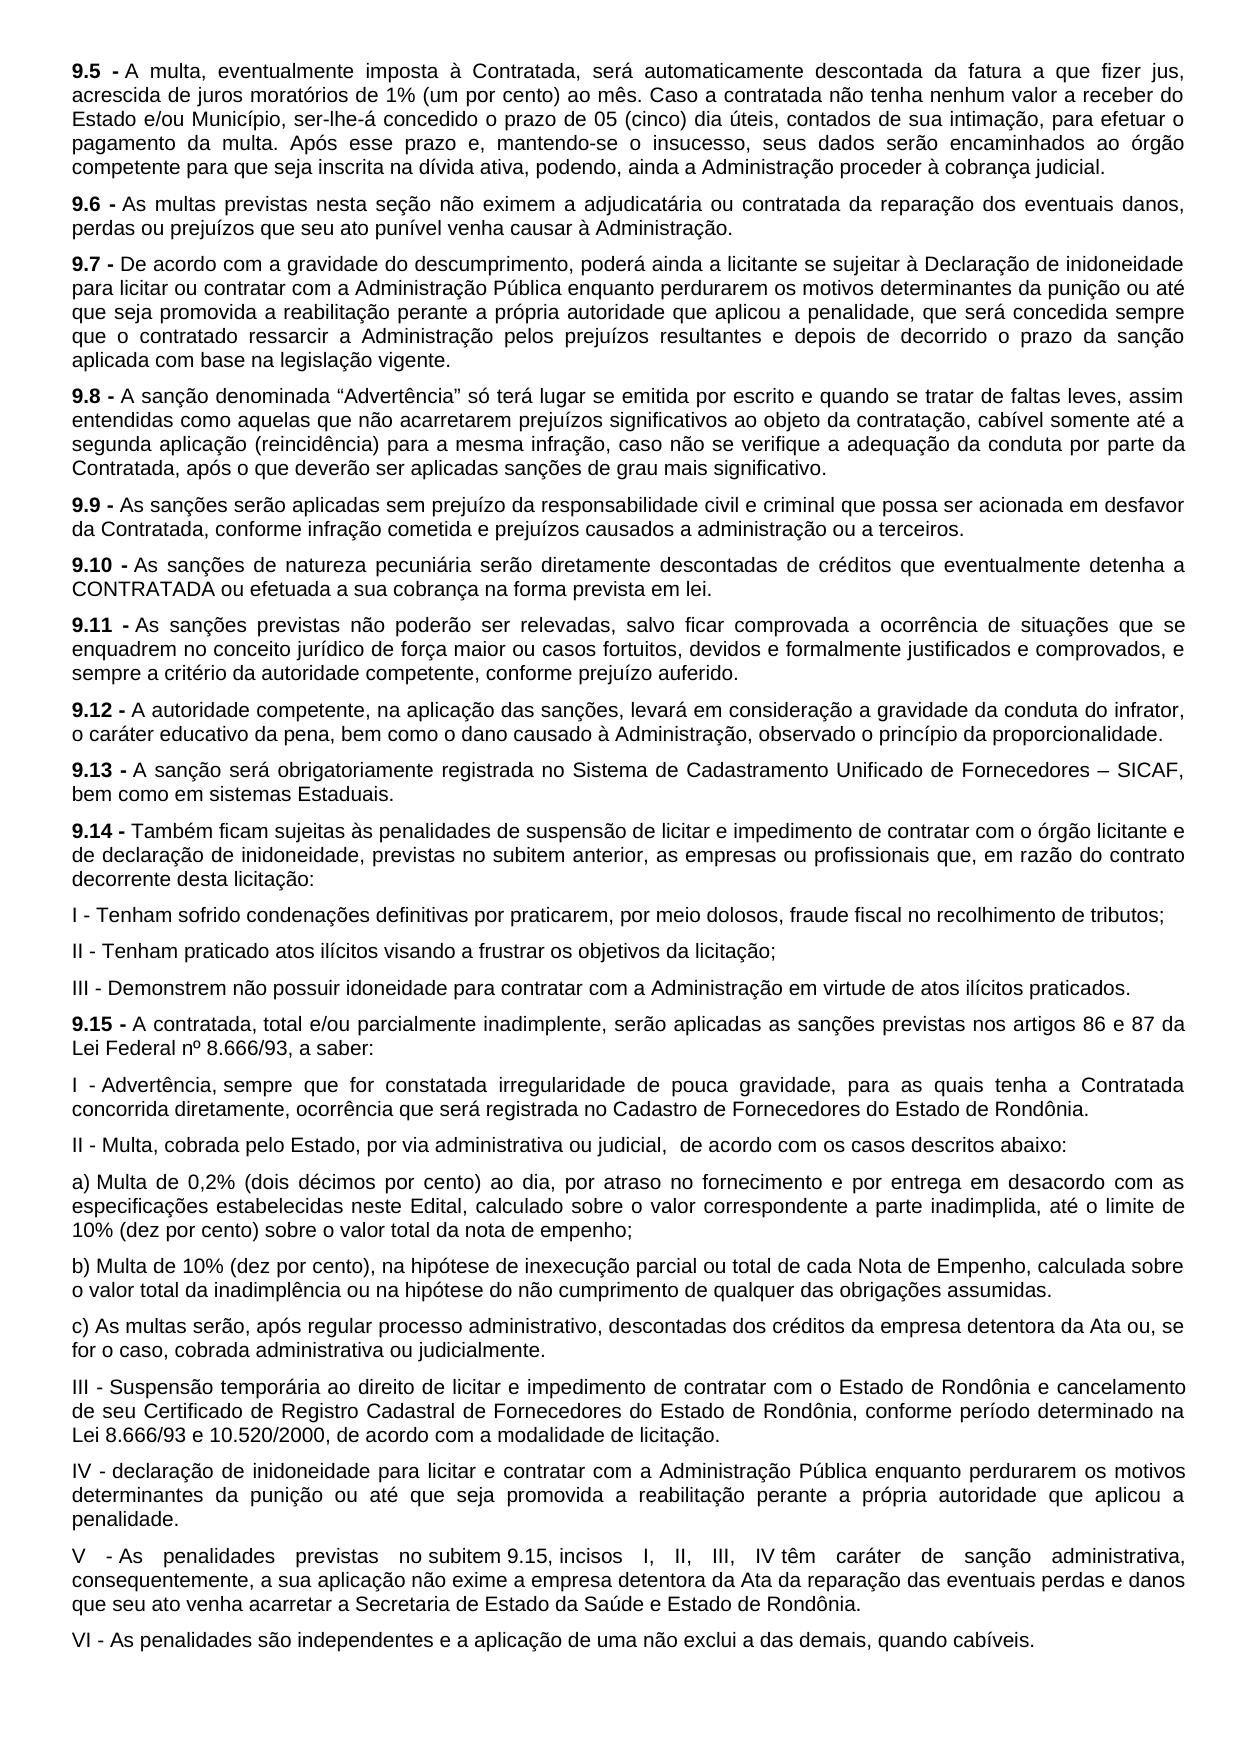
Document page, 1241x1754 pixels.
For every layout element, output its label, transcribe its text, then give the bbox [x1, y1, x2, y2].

text c) As multas serão, após regular processo administrativo, descontadas dos créditos da empresa detentora da Ata ou, se for o caso, cobrada administrativa ou judicialmente. [72, 1314, 1186, 1362]
text b) Multa de 10% (dez por cento), na hipótese de inexecução parcial ou total de cada Nota de Empenho, calculada sobre o valor total da inadimplência ou na hipótese do não cumprimento de qualquer das obrigações assumidas. [72, 1254, 1186, 1302]
text V - As penalidades previstas no subitem 9.15, incisos I, II, III, IV têm caráter de sanção administrativa, consequentemente, a sua aplicação não exime a empresa detentora da Ata da reparação das eventuais perdas e danos que seu ato venha acarretar a Secretaria de Estado da Saúde e Estado de Rondônia. [72, 1543, 1186, 1615]
text 9.5 - A multa, eventualmente imposta à Contratada, será automaticamente descontada da fatura a que fizer jus, acrescida de juros moratórios de 1% (um por cento) ao mês. Caso a contratada não tenha nenhum valor a receber do Estado e/ou Município, ser-lhe-á concedido o prazo de 05 (cinco) dia úteis, contados de sua intimação, para efetuar o pagamento da multa. Após esse prazo e, mantendo-se o insucesso, seus dados serão encaminhados ao órgão competente para que seja inscrita na dívida ativa, podendo, ainda a Administração proceder à cobrança judicial. [72, 59, 1186, 179]
text IV - declaração de inidoneidade para licitar e contratar com a Administração Pública enquanto perdurarem os motivos determinantes da punição ou até que seja promovida a reabilitação perante a própria autoridade que aplicou a penalidade. [72, 1459, 1186, 1531]
text 9.14 - Também ficam sujeitas às penalidades de suspensão de licitar e impedimento de contratar com o órgão licitante e de declaração de inidoneidade, previstas no subitem anterior, as empresas ou profissionais que, em razão do contrato decorrente desta licitação: [72, 818, 1186, 890]
text a) Multa de 0,2% (dois décimos por cento) ao dia, por atraso no fornecimento e por entrega em desacordo com as especificações estabelecidas neste Edital, calculado sobre o valor correspondente a parte inadimplida, até o limite de 10% (dez por cento) sobre o valor total da nota de empenho; [72, 1169, 1186, 1241]
text III - Demonstrem não possuir idoneidade para contratar com a Administração em virtude de atos ilícitos praticados. [72, 976, 1186, 1000]
text II - Tenham praticado atos ilícitos visando a frustrar os objetivos da licitação; [72, 939, 1186, 963]
text 9.8 - A sanção denominada “Advertência” só terá lugar se emitida por escrito e quando se tratar de faltas leves, assim entendidas como aquelas que não acarretarem prejuízos significativos ao objeto da contratação, cabível somente até a segunda aplicação (reincidência) para a mesma infração, caso não se verifique a adequação da conduta por parte da Contratada, após o que deverão ser aplicadas sanções de grau mais significativo. [72, 384, 1186, 480]
text 9.13 - A sanção será obrigatoriamente registrada no Sistema de Cadastramento Unificado de Fornecedores – SICAF, bem como em sistemas Estaduais. [72, 758, 1186, 806]
text 9.12 - A autoridade competente, na aplicação das sanções, levará em consideração a gravidade da conduta do infrator, o caráter educativo da pena, bem como o dano causado à Administração, observado o princípio da proporcionalidade. [72, 698, 1186, 746]
text 9.9 - As sanções serão aplicadas sem prejuízo da responsabilidade civil e criminal que possa ser acionada em desfavor da Contratada, conforme infração cometida e prejuízos causados a administração ou a terceiros. [72, 492, 1186, 540]
text VI - As penalidades são independentes e a aplicação de uma não exclui a das demais, quando cabíveis. [72, 1628, 1186, 1652]
text I - Tenham sofrido condenações definitivas por praticarem, por meio dolosos, fraude fiscal no recolhimento de tributos; [72, 903, 1186, 927]
text 9.11 - As sanções previstas não poderão ser relevadas, salvo ficar comprovada a ocorrência de situações que se enquadrem no conceito jurídico de força maior ou casos fortuitos, devidos e formalmente justificados e comprovados, e sempre a critério da autoridade competente, conforme prejuízo auferido. [72, 613, 1186, 685]
text 9.10 - As sanções de natureza pecuniária serão diretamente descontadas de créditos que eventualmente detenha a CONTRATADA ou efetuada a sua cobrança na forma prevista em lei. [72, 553, 1186, 601]
text II - Multa, cobrada pelo Estado, por via administrativa ou judicial, de acordo com os casos descritos abaixo: [72, 1133, 1186, 1157]
text III - Suspensão temporária ao direito de licitar e impedimento de contratar com o Estado de Rondônia e cancelamento de seu Certificado de Registro Cadastral de Fornecedores do Estado de Rondônia, conforme período determinado na Lei 8.666/93 e 10.520/2000, de acordo com a modalidade de licitação. [72, 1375, 1186, 1447]
text 9.6 - As multas previstas nesta seção não eximem a adjudicatária ou contratada da reparação dos eventuais danos, perdas ou prejuízos que seu ato punível venha causar à Administração. [72, 191, 1186, 239]
text 9.15 - A contratada, total e/ou parcialmente inadimplente, serão aplicadas as sanções previstas nos artigos 86 e 87 da Lei Federal nº 8.666/93, a saber: [72, 1012, 1186, 1060]
text 9.7 - De acordo com a gravidade do descumprimento, poderá ainda a licitante se sujeitar à Declaração de inidoneidade para licitar ou contratar com a Administração Pública enquanto perdurarem os motivos determinantes da punição ou até que seja promovida a reabilitação perante a própria autoridade que aplicou a penalidade, que será concedida sempre que o contratado ressarcir a Administração pelos prejuízos resultantes e depois de decorrido o prazo da sanção aplicada com base na legislação vigente. [72, 252, 1186, 372]
text I - Advertência, sempre que for constatada irregularidade de pouca gravidade, para as quais tenha a Contratada concorrida diretamente, ocorrência que será registrada no Cadastro de Fornecedores do Estado de Rondônia. [72, 1073, 1186, 1121]
